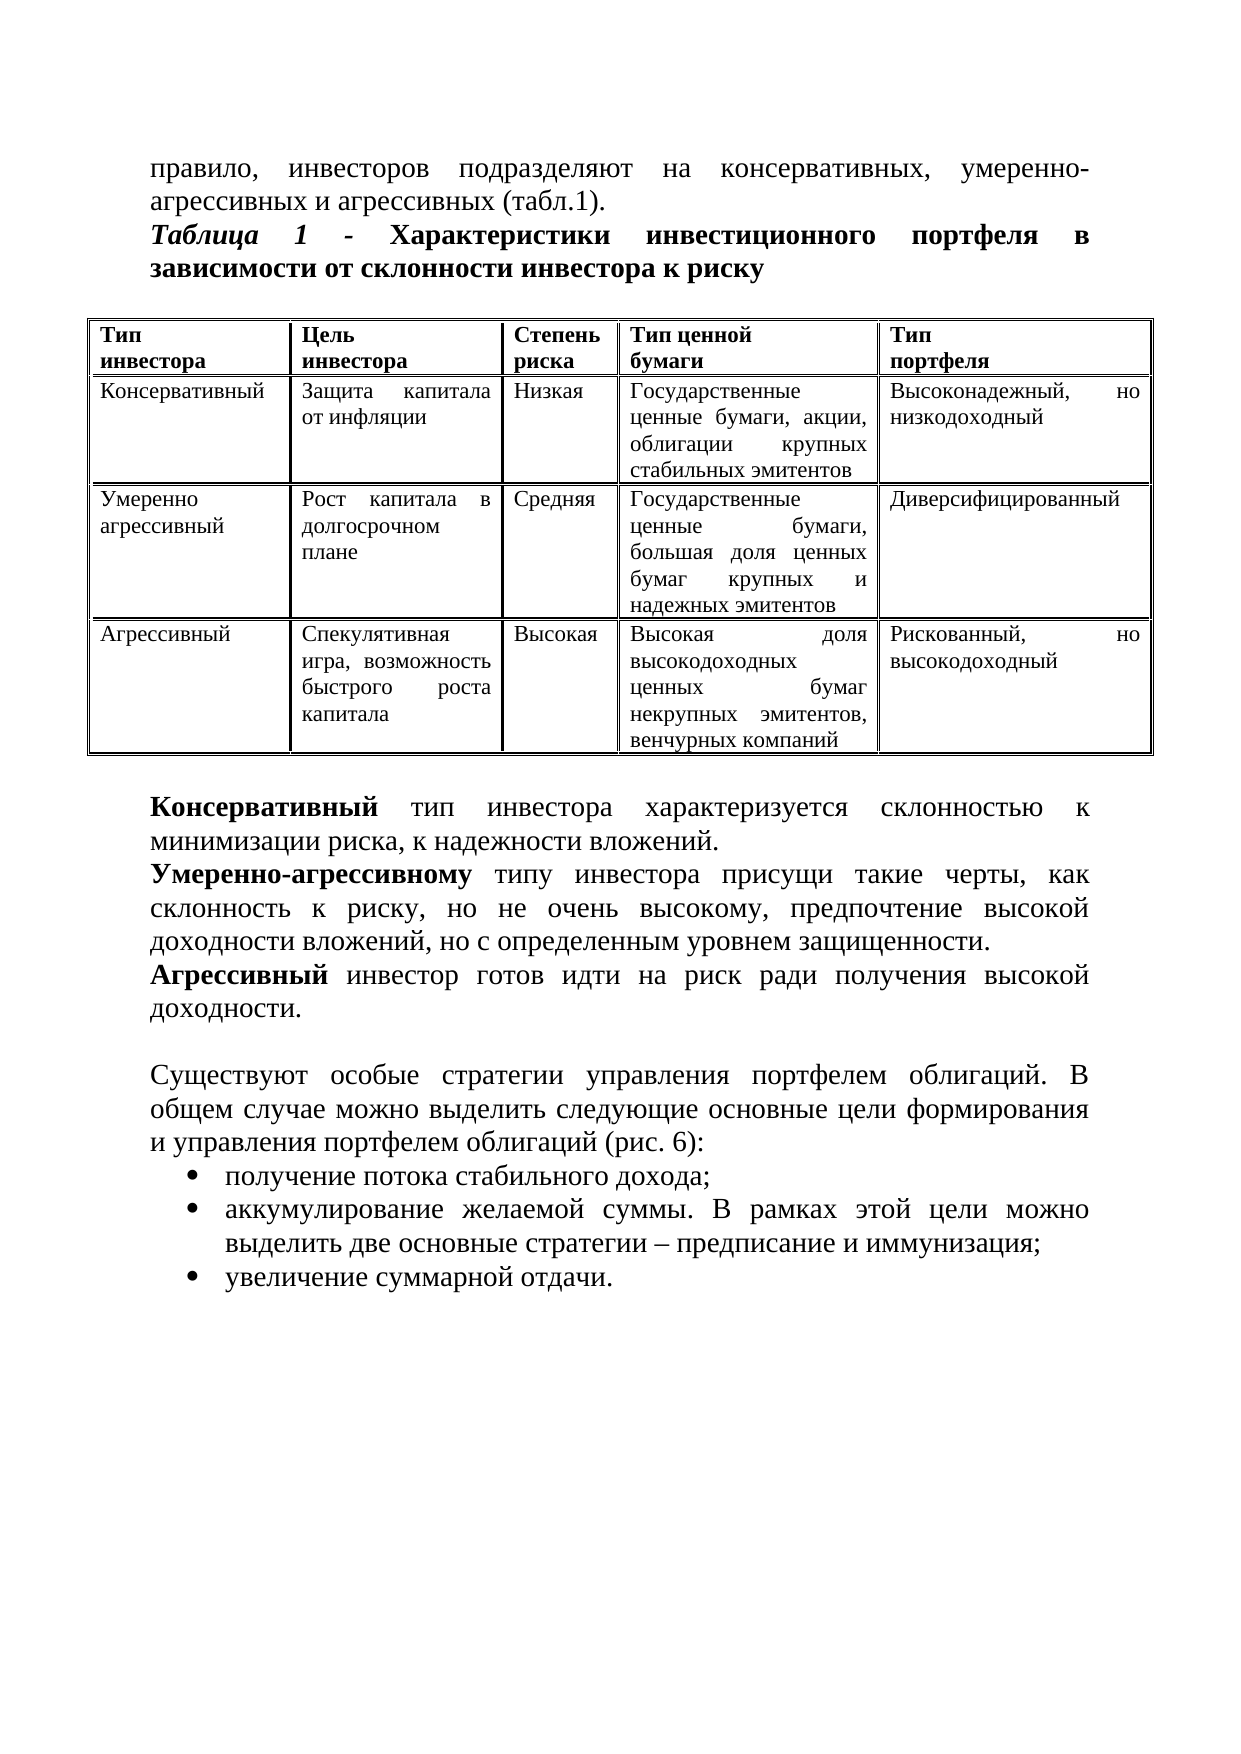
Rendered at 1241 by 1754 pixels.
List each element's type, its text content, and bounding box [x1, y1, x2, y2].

list аккумулирование желаемой суммы. В рамках этой цели можно выделить две основные стратегии – предписание и иммунизация; [187, 1192, 1090, 1259]
text Агрессивный инвестор готов идти на риск ради получения высокой доходности. [150, 957, 1090, 1024]
table_header Тип инвестора [90, 321, 290, 374]
table_cell Высокая [502, 621, 619, 752]
table_cell Низкая [504, 377, 617, 482]
table_cell Государственные ценные бумаги, большая доля ценных бумаг крупных и надежных эмитентов [620, 486, 877, 617]
table_cell Спекулятивная игра, возможность быстрого роста капитала [290, 621, 502, 752]
table_cell Консервативный [89, 374, 290, 482]
table_cell Рост капитала в долгосрочном плане [292, 486, 501, 617]
table_header Цель инвестора [290, 321, 502, 374]
table_header Тип портфеля [879, 321, 1150, 374]
table_header Тип ценной бумаги [619, 321, 878, 374]
table_cell Государственные ценные бумаги, акции, облигации крупных стабильных эмитентов [620, 377, 877, 482]
table_cell Рискованный, но высокодоходный [879, 617, 1151, 752]
text Умеренно-агрессивному типу инвестора присущи такие черты, как склонность к риску, но не очень высокому, предпочтение высокой доходности вложений, но с определенным уровнем защищенности. [150, 856, 1090, 957]
table_cell Высокая доля высокодоходных ценных бумаг некрупных эмитентов, венчурных компаний [619, 621, 878, 752]
text Существуют особые стратегии управления портфелем облигаций. В общем случае можно выделить следующие основные цели формирования и управления портфелем облигаций (рис. 6): [150, 1057, 1090, 1158]
table_cell Агрессивный [90, 617, 290, 752]
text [150, 150, 1090, 217]
table_cell Умеренно агрессивный [90, 482, 289, 617]
list увеличение суммарной отдачи. [187, 1259, 1090, 1292]
text Консервативный тип инвестора характеризуется склонностью к минимизации риска, к надежности вложений. [150, 789, 1090, 856]
text Таблица 1 - Характеристики инвестиционного портфеля в зависимости от склонности инвестора к риску [150, 217, 1090, 284]
table_cell Защита капитала от инфляции [292, 377, 501, 482]
table_cell Средняя [504, 486, 617, 617]
list получение потока стабильного дохода; [187, 1158, 1090, 1192]
table_cell Высоконадежный, но низкодоходный [879, 374, 1152, 482]
table_cell Диверсифицированный [880, 482, 1151, 617]
table_header Степень риска [502, 321, 619, 374]
